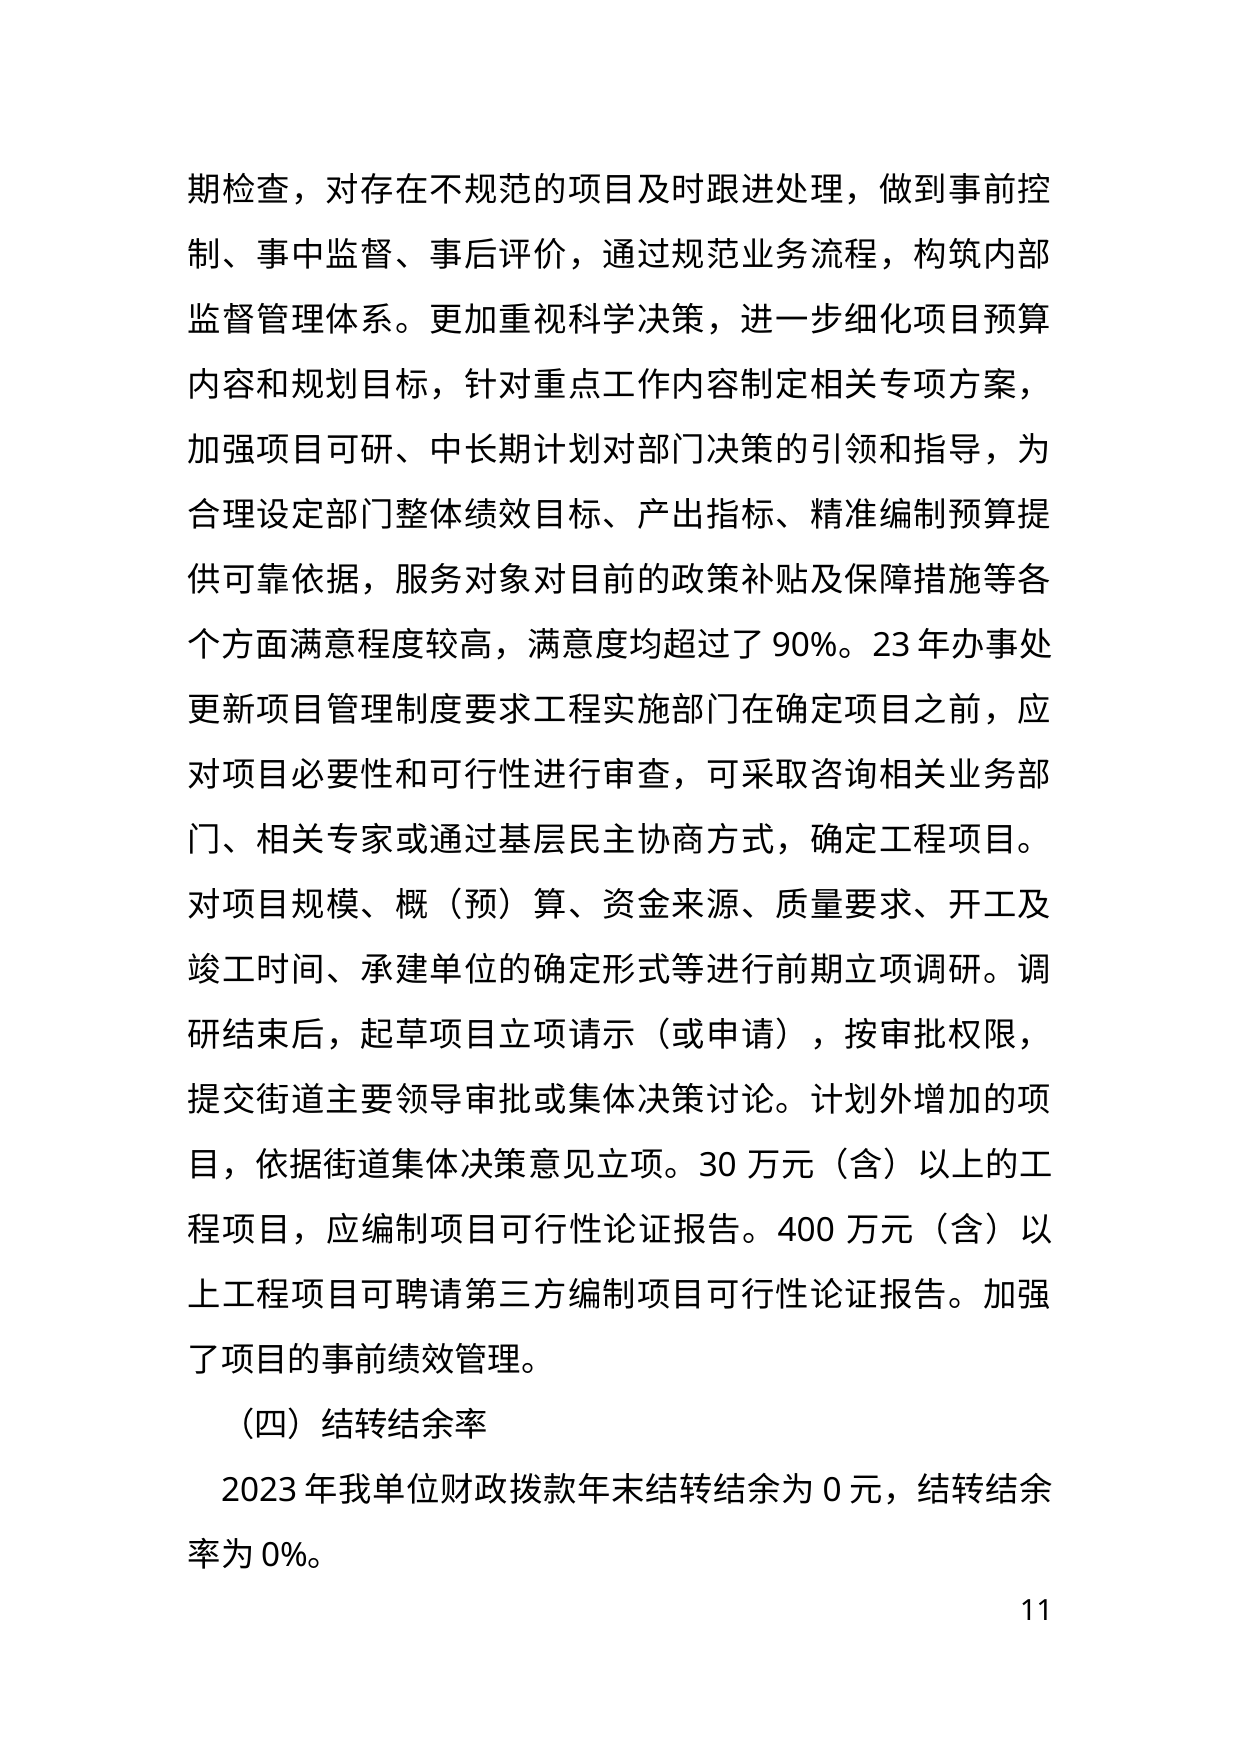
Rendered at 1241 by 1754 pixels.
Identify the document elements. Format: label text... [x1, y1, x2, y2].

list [187, 155, 1053, 1390]
list 2023年我单位财政拨款年末结转结余为0元，结转结余率为0%。 [187, 1455, 1053, 1585]
list （四）结转结余率 [187, 1390, 1053, 1455]
